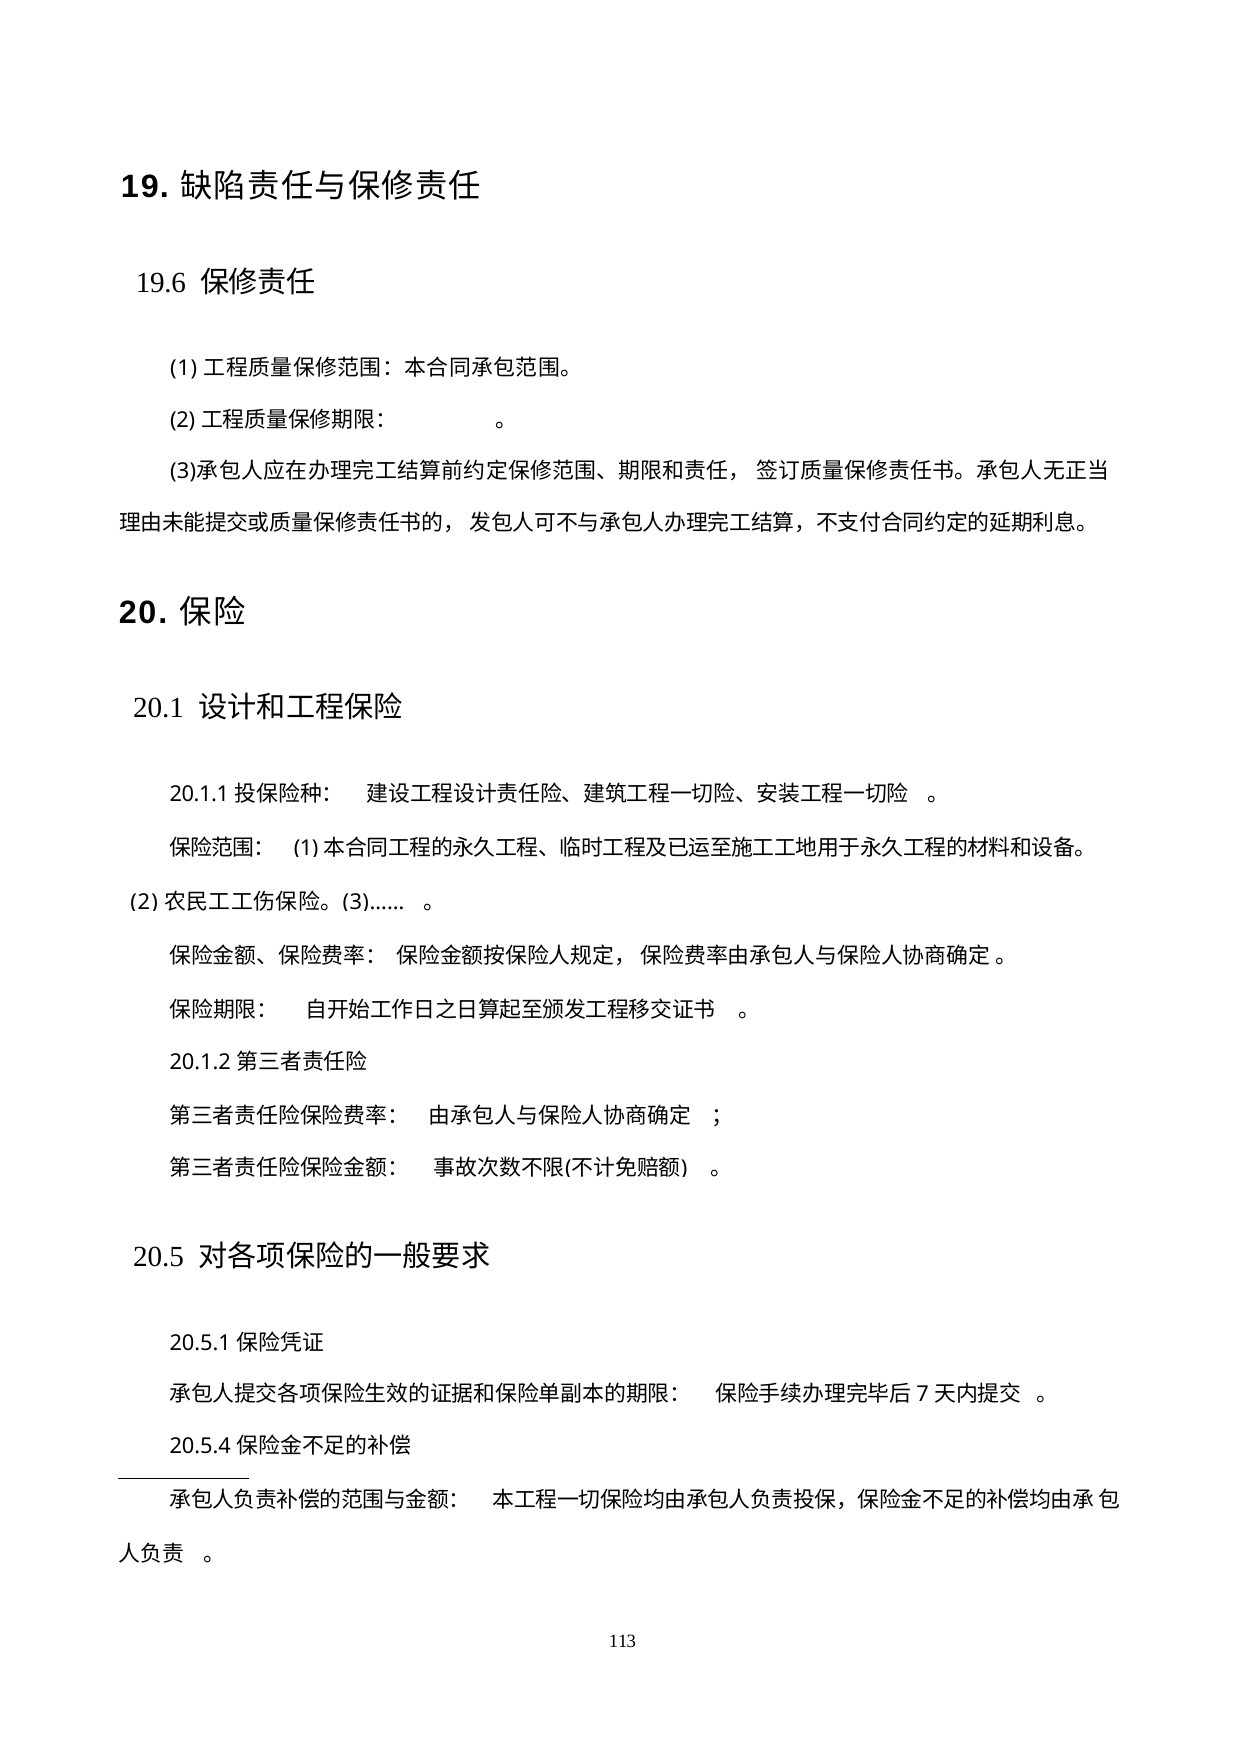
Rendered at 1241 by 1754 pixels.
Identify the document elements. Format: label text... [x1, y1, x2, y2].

text 20.5.4 保险金不足的补偿 [169, 1430, 1131, 1459]
text 20.5 对各项保险的一般要求 [133, 1236, 1131, 1274]
text 20. 保险 [119, 588, 1131, 632]
text 20.1 设计和工程保险 [133, 687, 1131, 726]
text 第三者责任险保险费率： 由承包人与保险人协商确定 ； [169, 1098, 1131, 1130]
text 保险金额、保险费率： 保险金额按保险人规定， 保险费率由承包人与保险人协商确定 。 保险期限： 自开始工作日之日算起至颁发工程移交证书 。 [169, 938, 1041, 1024]
text 承包人负责补偿的范围与金额： 本工程一切保险均由承包人负责投保，保险金不足的补偿均由承 包人负责 。 [119, 1482, 1123, 1568]
text (1) 工程质量保修范围：本合同承包范围。 [170, 353, 1131, 382]
text 20.5.1 保险凭证 [169, 1327, 1131, 1356]
text (2) 工程质量保修期限： 。 [170, 404, 1131, 433]
text 19. 缺陷责任与保修责任 [121, 163, 1131, 206]
text 承包人提交各项保险生效的证据和保险单副本的期限： 保险手续办理完毕后 7 天内提交 。 [169, 1378, 1131, 1407]
text 第三者责任险保险金额： 事故次数不限(不计免赔额) 。 [169, 1152, 1131, 1181]
text 19.6 保修责任 [136, 262, 1131, 300]
text 理由未能提交或质量保修责任书的， 发包人可不与承包人办理完工结算，不支付合同约定的延期利息。 [119, 507, 1131, 536]
text 20.1.2 第三者责任险 [169, 1047, 1131, 1076]
text 20.1.1 投保险种： 建设工程设计责任险、建筑工程一切险、安装工程一切险 。 [169, 778, 1131, 807]
text 保险范围： (1) 本合同工程的永久工程、临时工程及已运至施工工地用于永久工程的材料和设备。 (2) 农民工工伤保险。(3)…… 。 [118, 830, 1131, 916]
text (3)承包人应在办理完工结算前约定保修范围、期限和责任， 签订质量保修责任书。承包人无正当 [170, 456, 1131, 485]
